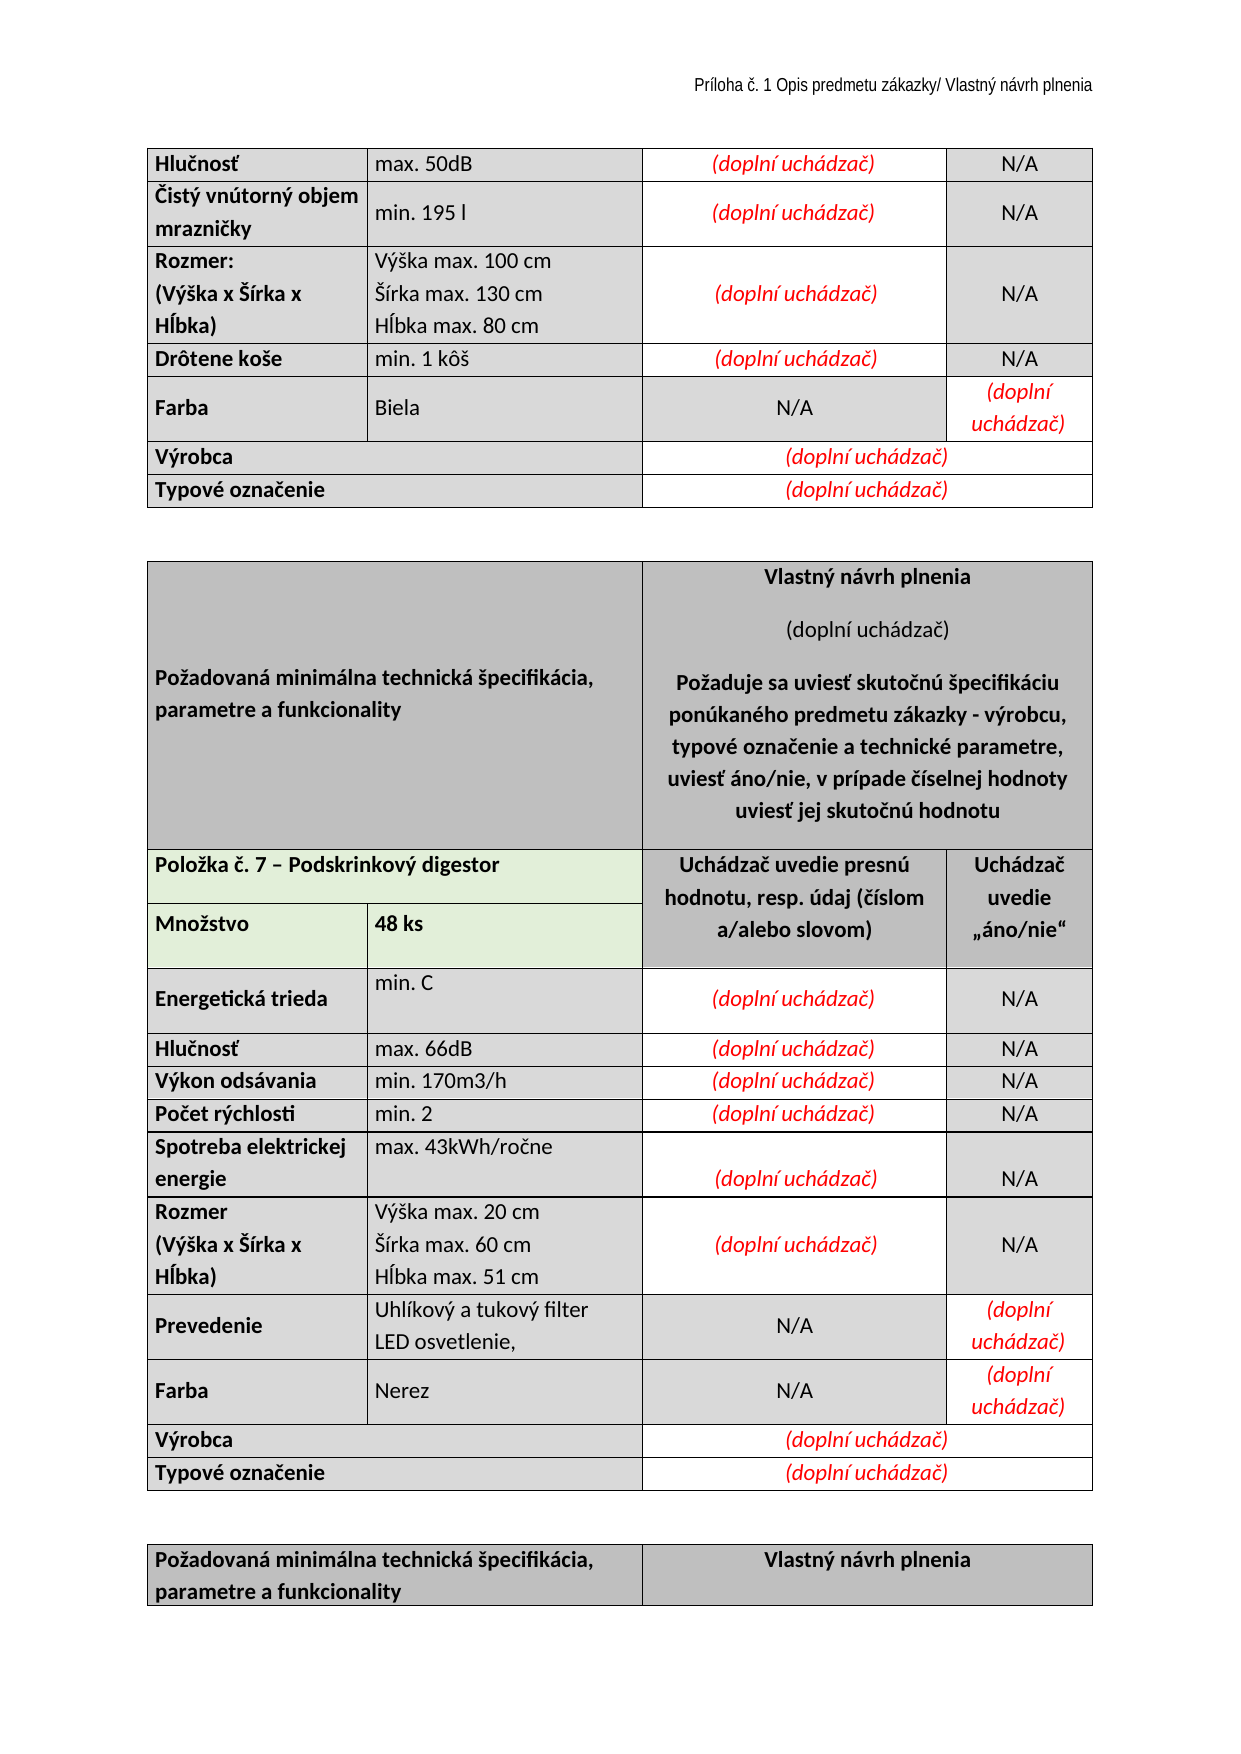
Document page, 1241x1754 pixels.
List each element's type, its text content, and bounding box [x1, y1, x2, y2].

table_cell (doplní uchádzač) [643, 442, 1092, 474]
table_cell Rozmer (Výška x Šírka x Hĺbka) [148, 1198, 367, 1294]
table_cell Prevedenie [148, 1295, 367, 1359]
table_cell min. 170m3/h [368, 1067, 642, 1098]
table_cell Uchádzač uvedie „áno/nie“ [947, 850, 1092, 967]
table_cell Typové označenie [148, 475, 642, 507]
table_cell Počet rýchlosti [148, 1100, 367, 1131]
table_cell (doplní uchádzač) [643, 1425, 1092, 1457]
table_cell min. 1 kôš [368, 344, 642, 376]
table_cell Farba [148, 377, 367, 441]
table_cell N/A [643, 1360, 946, 1424]
table_cell max. 66dB [368, 1034, 642, 1066]
table_cell Čistý vnútorný objem mrazničky [148, 182, 367, 246]
table_cell (doplní uchádzač) [643, 1198, 946, 1294]
table_header Požadovaná minimálna technická špecifikácia, parametre a funkcionality [148, 562, 642, 849]
table_cell Spotreba elektrickej energie [148, 1133, 367, 1196]
table_cell (doplní uchádzač) [643, 1067, 946, 1098]
table_cell (doplní uchádzač) [643, 182, 946, 246]
table_cell 48 ks [368, 904, 642, 967]
table_cell (doplní uchádzač) [947, 1360, 1092, 1424]
table_cell (doplní uchádzač) [643, 969, 946, 1033]
table_cell Farba [148, 1360, 367, 1424]
table_cell (doplní uchádzač) [643, 344, 946, 376]
table_cell Množstvo [148, 904, 367, 967]
table_cell min. C [368, 969, 642, 1033]
table_cell Uhlíkový a tukový filter LED osvetlenie, [368, 1295, 642, 1359]
table_cell (doplní uchádzač) [643, 247, 946, 343]
table_cell min. 195 l [368, 182, 642, 246]
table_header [148, 1545, 642, 1605]
table_cell Výška max. 20 cm Šírka max. 60 cm Hĺbka max. 51 cm [368, 1198, 642, 1294]
table_cell (doplní uchádzač) [643, 1133, 946, 1196]
table_cell (doplní uchádzač) [947, 377, 1092, 441]
table_cell (doplní uchádzač) [643, 1034, 946, 1066]
table_cell N/A [947, 1133, 1092, 1196]
table_cell max. 50dB [368, 149, 642, 181]
table_cell (doplní uchádzač) [643, 475, 1092, 507]
table_cell Nerez [368, 1360, 642, 1424]
table_cell Uchádzač uvedie presnú hodnotu, resp. údaj (číslom a/alebo slovom) [643, 850, 946, 967]
table_cell Výkon odsávania [148, 1067, 367, 1098]
table_cell N/A [947, 1067, 1092, 1098]
table_cell Energetická trieda [148, 969, 367, 1033]
table_cell min. 2 [368, 1100, 642, 1131]
table_cell Hlučnosť [148, 149, 367, 181]
table_cell Hlučnosť [148, 1034, 367, 1066]
table_cell Typové označenie [148, 1458, 642, 1490]
table_cell N/A [947, 1100, 1092, 1131]
table_cell N/A [947, 247, 1092, 343]
table_cell Rozmer: (Výška x Šírka x Hĺbka) [148, 247, 367, 343]
table_cell (doplní uchádzač) [947, 1295, 1092, 1359]
table_cell N/A [643, 377, 946, 441]
table_cell N/A [947, 182, 1092, 246]
table_cell Biela [368, 377, 642, 441]
table_cell (doplní uchádzač) [643, 149, 946, 181]
table_cell Drôtene koše [148, 344, 367, 376]
table_cell Výrobca [148, 1425, 642, 1457]
table_cell max. 43kWh/ročne [368, 1133, 642, 1196]
table_cell (doplní uchádzač) [643, 1458, 1092, 1490]
table_cell N/A [643, 1295, 946, 1359]
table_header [643, 1545, 1092, 1605]
table_cell Položka č. 7 – Podskrinkový digestor [148, 850, 642, 903]
table_cell N/A [947, 1198, 1092, 1294]
table_cell (doplní uchádzač) [643, 1100, 946, 1131]
table_cell N/A [947, 1034, 1092, 1066]
table_cell N/A [947, 149, 1092, 181]
table_cell Výška max. 100 cm Šírka max. 130 cm Hĺbka max. 80 cm [368, 247, 642, 343]
table_cell N/A [947, 344, 1092, 376]
table_cell Výrobca [148, 442, 642, 474]
table_cell N/A [947, 969, 1092, 1033]
